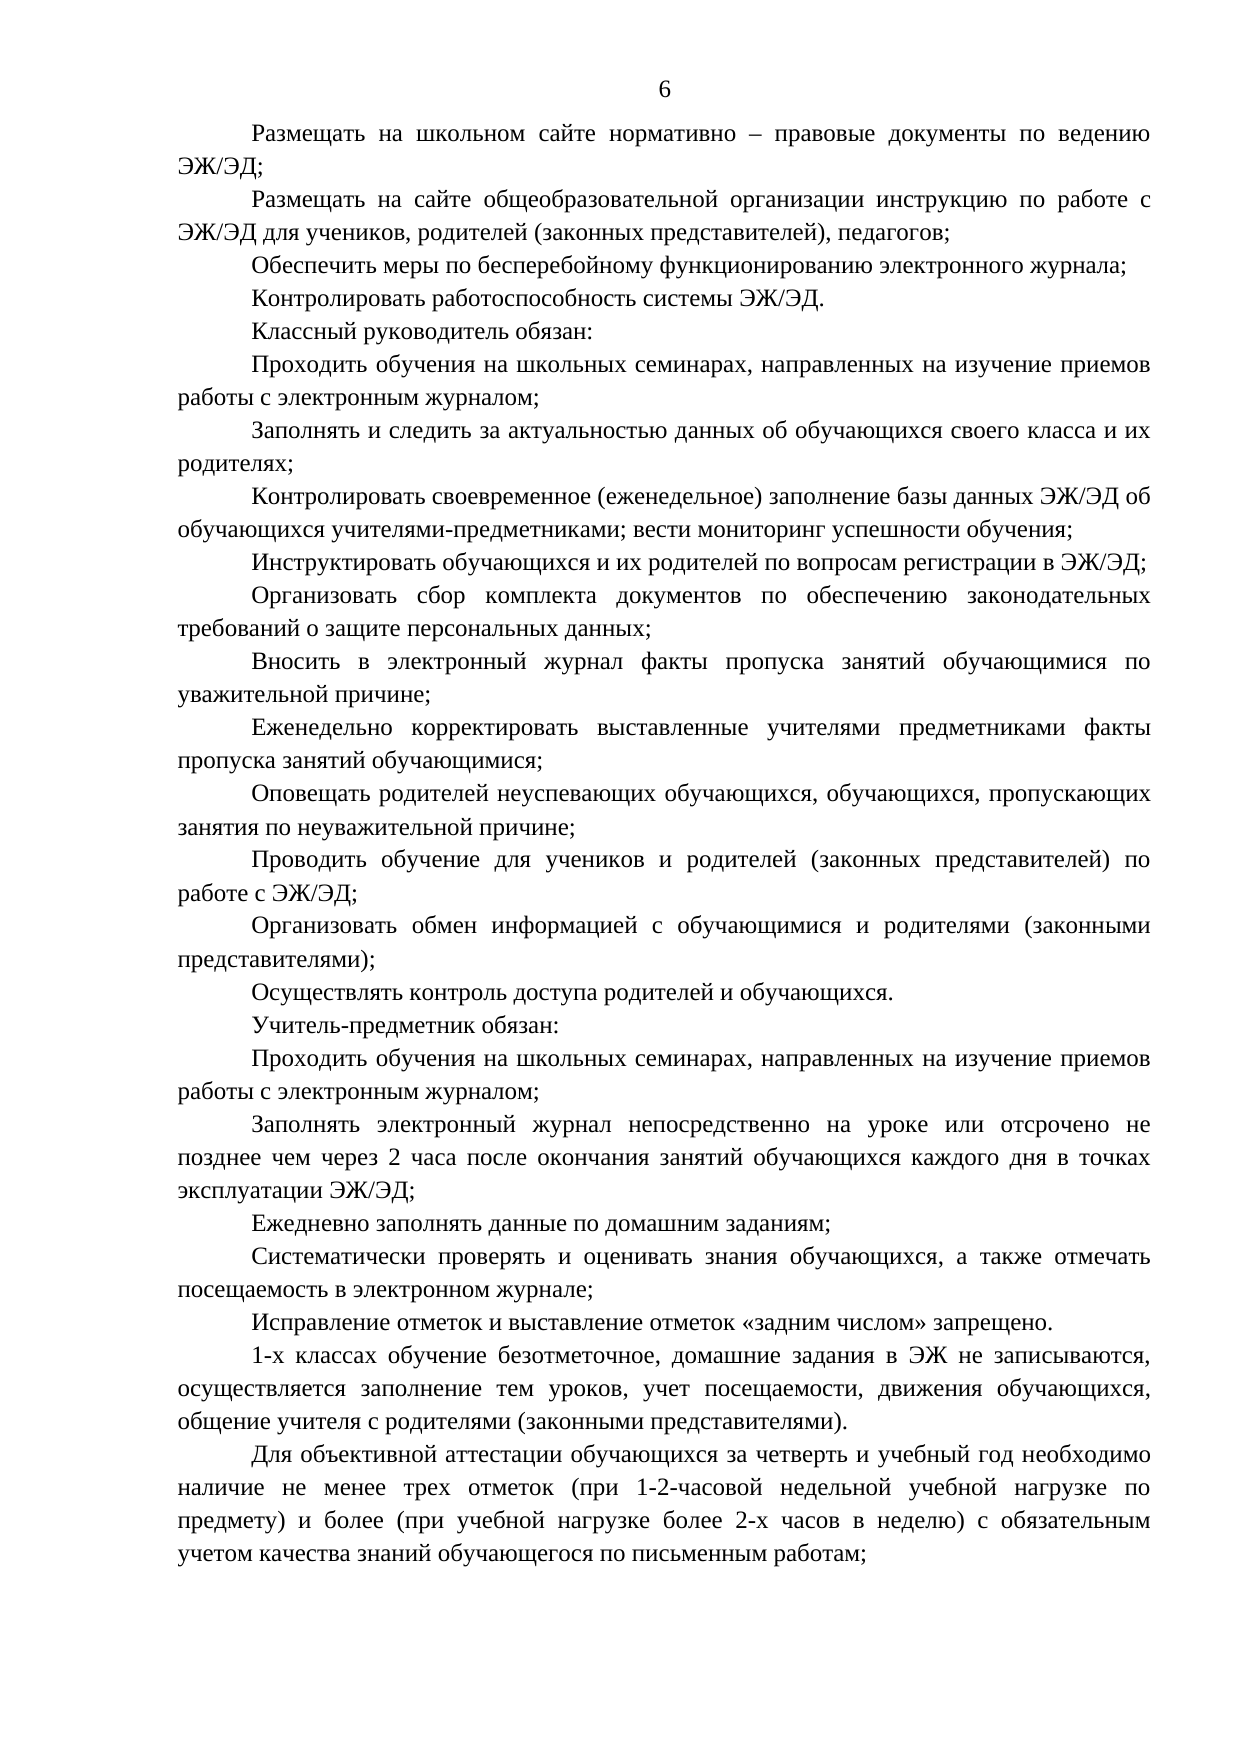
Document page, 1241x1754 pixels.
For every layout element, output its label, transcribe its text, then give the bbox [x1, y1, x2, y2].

text Заполнять электронный журнал непосредственно на уроке или отсрочено не позднее чем через 2 часа после окончания занятий обучающихся каждого дня в точках эксплуатации ЭЖ/ЭД; [177, 1109, 1152, 1203]
text Для объективной аттестации обучающихся за четверть и учебный год необходимо наличие не менее трех отметок (при 1-2-часовой недельной учебной нагрузке по предмету) и более (при учебной нагрузке более 2-х часов в неделю) с обязательным учетом качества знаний обучающегося по письменным работам; [177, 1439, 1152, 1567]
text Ежедневно заполнять данные по домашним заданиям; [177, 1208, 1152, 1237]
text Систематически проверять и оценивать знания обучающихся, а также отмечать посещаемость в электронном журнале; [177, 1241, 1152, 1303]
text Контролировать работоспособность системы ЭЖ/ЭД. [177, 283, 1152, 312]
text Заполнять и следить за актуальностью данных об обучающихся своего класса и их родителях; [177, 415, 1152, 477]
text Еженедельно корректировать выставленные учителями предметниками факты пропуска занятий обучающимися; [177, 712, 1152, 774]
text Вносить в электронный журнал факты пропуска занятий обучающимися по уважительной причине; [177, 646, 1152, 708]
text Проходить обучения на школьных семинарах, направленных на изучение приемов работы с электронным журналом; [177, 349, 1152, 411]
text Учитель-предметник обязан: [177, 1010, 1152, 1038]
text 1-х классах обучение безотметочное, домашние задания в ЭЖ не записываются, осуществляется заполнение тем уроков, учет посещаемости, движения обучающихся, общение учителя с родителями (законными представителями). [177, 1340, 1152, 1435]
text Инструктировать обучающихся и их родителей по вопросам регистрации в ЭЖ/ЭД; [177, 547, 1152, 576]
text Обеспечить меры по бесперебойному функционированию электронного журнала; [177, 250, 1152, 279]
text Проходить обучения на школьных семинарах, направленных на изучение приемов работы с электронным журналом; [177, 1043, 1152, 1104]
text Проводить обучение для учеников и родителей (законных представителей) по работе с ЭЖ/ЭД; [177, 844, 1152, 906]
text Размещать на школьном сайте нормативно – правовые документы по ведению ЭЖ/ЭД; [177, 118, 1152, 180]
text Классный руководитель обязан: [177, 316, 1152, 345]
text Организовать сбор комплекта документов по обеспечению законодательных требований о защите персональных данных; [177, 580, 1152, 642]
text Контролировать своевременное (еженедельное) заполнение базы данных ЭЖ/ЭД об обучающихся учителями-предметниками; вести мониторинг успешности обучения; [177, 481, 1152, 543]
text Исправление отметок и выставление отметок «задним числом» запрещено. [177, 1307, 1152, 1336]
text Осуществлять контроль доступа родителей и обучающихся. [177, 977, 1152, 1005]
text Организовать обмен информацией с обучающимися и родителями (законными представителями); [177, 911, 1152, 972]
text Размещать на сайте общеобразовательной организации инструкцию по работе с ЭЖ/ЭД для учеников, родителей (законных представителей), педагогов; [177, 184, 1152, 246]
text Оповещать родителей неуспевающих обучающихся, обучающихся, пропускающих занятия по неуважительной причине; [177, 778, 1152, 840]
